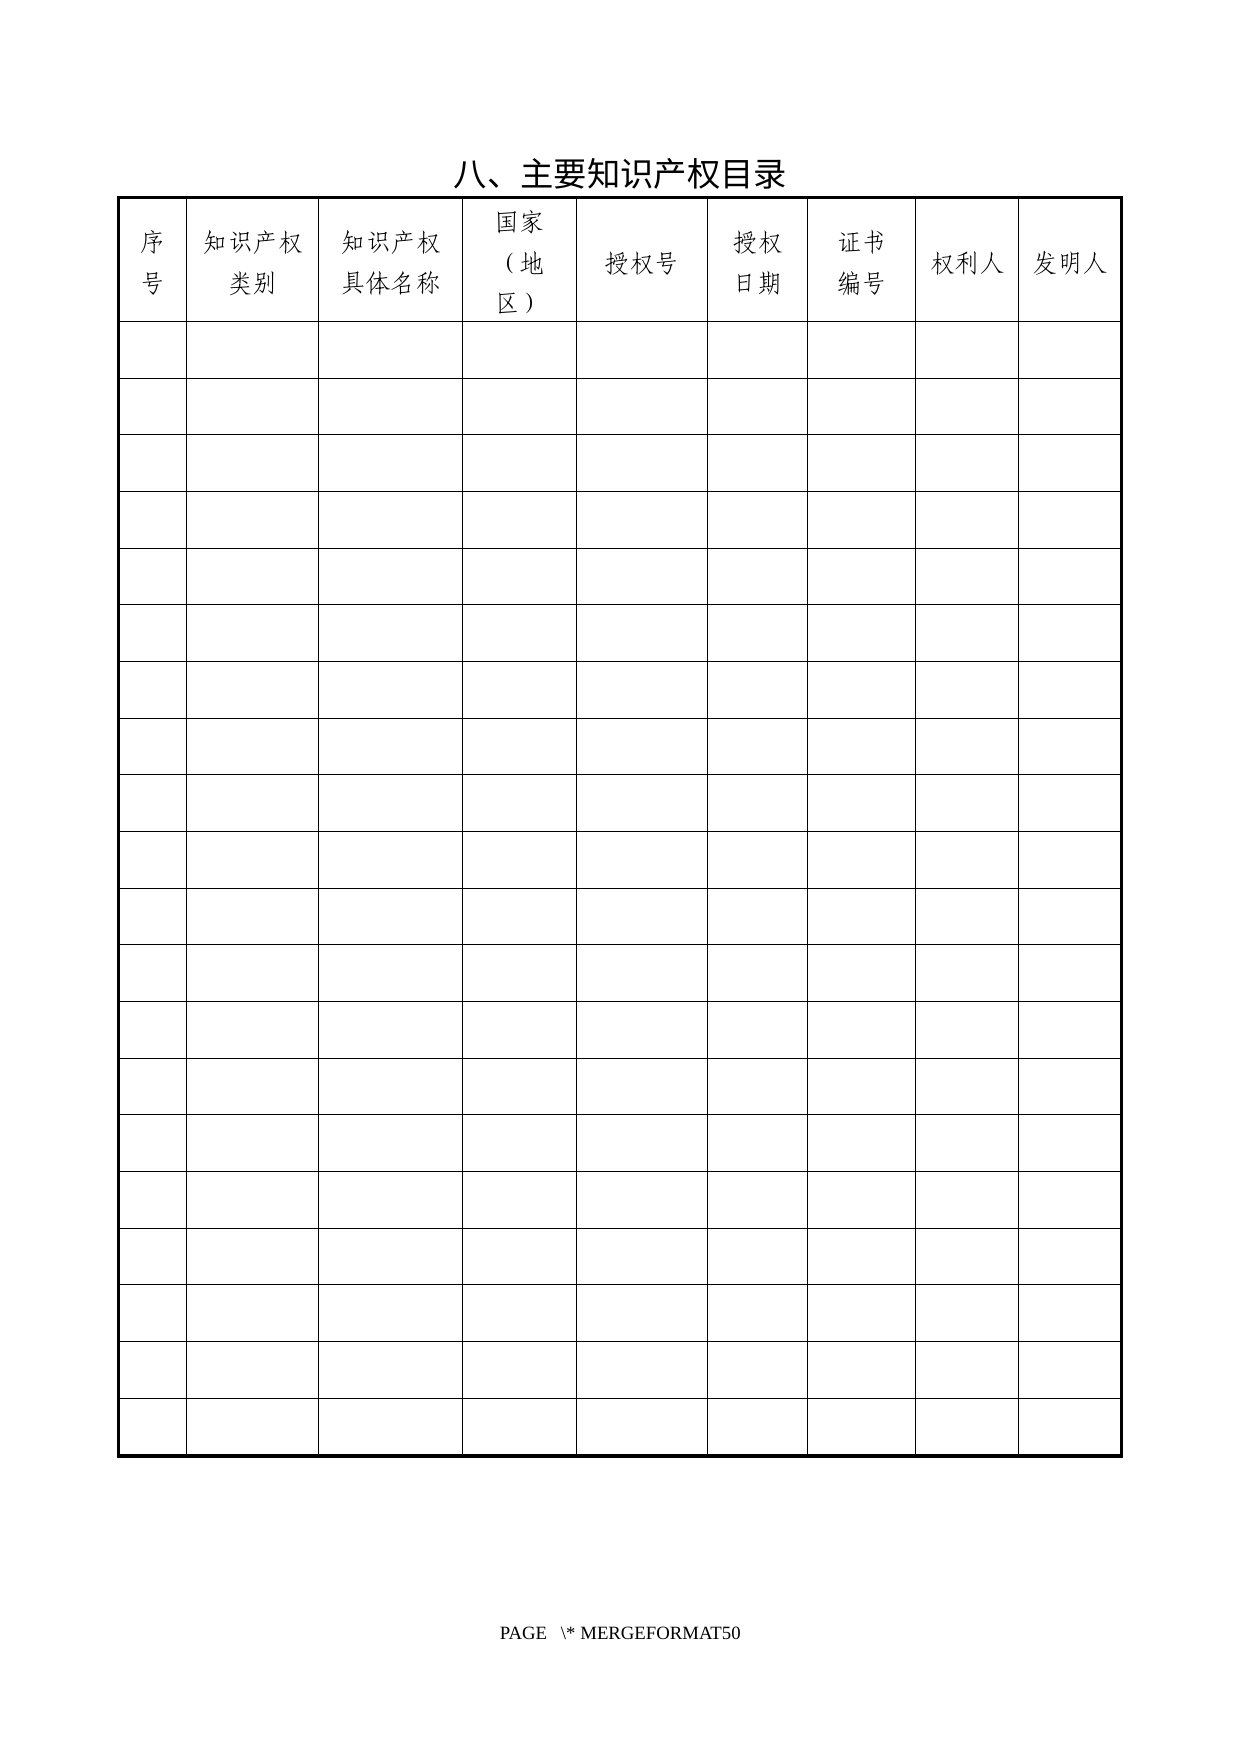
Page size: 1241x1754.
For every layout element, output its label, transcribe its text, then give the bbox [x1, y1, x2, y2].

table_cell [319, 662, 462, 718]
table_cell [708, 379, 807, 434]
table_header 国家 （地区） [463, 199, 576, 321]
table_cell [120, 1115, 186, 1171]
table_cell [916, 662, 1018, 718]
table_cell [319, 1172, 462, 1228]
table_cell [319, 435, 462, 491]
table_cell [708, 775, 807, 831]
table_cell [187, 492, 318, 548]
table_cell [1019, 322, 1120, 378]
table_cell [577, 832, 707, 888]
table_cell [319, 719, 462, 774]
table_cell [708, 945, 807, 1001]
table_cell [319, 945, 462, 1001]
table_cell [463, 1115, 576, 1171]
table_cell [319, 492, 462, 548]
table_cell [463, 1059, 576, 1114]
table_cell [577, 1342, 707, 1398]
table_cell [808, 945, 915, 1001]
table_cell [1019, 945, 1120, 1001]
table_cell [463, 889, 576, 944]
table_header 权利人 [916, 199, 1018, 321]
table_cell [577, 435, 707, 491]
table_cell [1019, 1059, 1120, 1114]
table_cell [808, 379, 915, 434]
table_cell [708, 435, 807, 491]
table_cell [916, 889, 1018, 944]
table_cell [916, 1172, 1018, 1228]
table_cell [319, 322, 462, 378]
table_cell [916, 719, 1018, 774]
table_cell [463, 1285, 576, 1341]
table_cell [916, 1342, 1018, 1398]
table_cell [120, 549, 186, 604]
table_cell [319, 1285, 462, 1341]
table_cell [808, 889, 915, 944]
table_cell [916, 1285, 1018, 1341]
table_cell [463, 379, 576, 434]
table_cell [120, 1285, 186, 1341]
table_cell [1019, 1285, 1120, 1341]
table_cell [577, 1285, 707, 1341]
table_cell [120, 889, 186, 944]
table_cell [808, 1342, 915, 1398]
table_cell [187, 1059, 318, 1114]
table_cell [916, 1399, 1018, 1454]
table_cell [319, 1115, 462, 1171]
table_cell [187, 1399, 318, 1454]
table_cell [187, 719, 318, 774]
table_cell [187, 775, 318, 831]
table_cell [319, 889, 462, 944]
table_header 授权号 [577, 199, 707, 321]
table_cell [1019, 1342, 1120, 1398]
table_cell [187, 322, 318, 378]
table_cell [808, 1172, 915, 1228]
table_cell [808, 832, 915, 888]
table_cell [463, 549, 576, 604]
table_cell [808, 662, 915, 718]
table_cell [463, 1172, 576, 1228]
table_cell [463, 945, 576, 1001]
table_cell [319, 1399, 462, 1454]
table_cell [463, 1399, 576, 1454]
table_cell [463, 1342, 576, 1398]
table_cell [808, 549, 915, 604]
table_cell [319, 379, 462, 434]
table_cell [577, 719, 707, 774]
table_cell [187, 435, 318, 491]
table_header 序号 [120, 199, 186, 321]
table_cell [808, 1229, 915, 1284]
table_cell [1019, 379, 1120, 434]
table_header 知识产权类别 [187, 199, 318, 321]
table_cell [808, 1002, 915, 1058]
table_cell [319, 605, 462, 661]
table_cell [916, 435, 1018, 491]
table_cell [120, 1342, 186, 1398]
table_cell [187, 662, 318, 718]
table_cell [808, 1285, 915, 1341]
table_cell [708, 1285, 807, 1341]
table_cell [916, 945, 1018, 1001]
table_cell [120, 322, 186, 378]
table_cell [463, 662, 576, 718]
table_cell [120, 1059, 186, 1114]
table_cell [1019, 1399, 1120, 1454]
table_cell [916, 1115, 1018, 1171]
table_cell [187, 889, 318, 944]
table_cell [577, 1059, 707, 1114]
table_cell [708, 492, 807, 548]
table_cell [187, 945, 318, 1001]
table_cell [708, 549, 807, 604]
table_cell [577, 1115, 707, 1171]
text 八、主要知识产权目录 [130, 148, 1110, 196]
table_cell [1019, 605, 1120, 661]
table_cell [120, 1002, 186, 1058]
table_cell [808, 1399, 915, 1454]
table_cell [577, 322, 707, 378]
table_cell [187, 1342, 318, 1398]
table_cell [463, 322, 576, 378]
table_cell [187, 1285, 318, 1341]
table_cell [577, 379, 707, 434]
table_cell [708, 1342, 807, 1398]
table_cell [463, 492, 576, 548]
table_cell [916, 549, 1018, 604]
table_header 授权 日期 [708, 199, 807, 321]
table_cell [1019, 775, 1120, 831]
table_cell [187, 1172, 318, 1228]
table_cell [319, 1342, 462, 1398]
table_cell [120, 492, 186, 548]
table_cell [463, 1229, 576, 1284]
table_cell [708, 1399, 807, 1454]
table_cell [708, 1229, 807, 1284]
table_cell [319, 832, 462, 888]
table_cell [708, 1115, 807, 1171]
table_cell [577, 605, 707, 661]
table_cell [577, 945, 707, 1001]
table_cell [708, 889, 807, 944]
table_cell [120, 435, 186, 491]
table_cell [916, 379, 1018, 434]
table_cell [577, 662, 707, 718]
table_cell [319, 1059, 462, 1114]
table_cell [120, 1399, 186, 1454]
table_cell [708, 719, 807, 774]
table_cell [577, 1002, 707, 1058]
table_cell [808, 605, 915, 661]
table_cell [808, 492, 915, 548]
table_cell [577, 775, 707, 831]
table_cell [808, 1115, 915, 1171]
table_cell [120, 945, 186, 1001]
table_cell [916, 832, 1018, 888]
table_cell [916, 492, 1018, 548]
table_cell [808, 435, 915, 491]
table_cell [1019, 1115, 1120, 1171]
table_cell [808, 1059, 915, 1114]
table_cell [916, 1002, 1018, 1058]
table_cell [808, 719, 915, 774]
table_cell [1019, 719, 1120, 774]
table_cell [120, 832, 186, 888]
table_cell [120, 775, 186, 831]
table_cell [916, 1059, 1018, 1114]
table_cell [120, 719, 186, 774]
table_cell [1019, 492, 1120, 548]
table_cell [187, 1229, 318, 1284]
table_cell [1019, 1002, 1120, 1058]
table_cell [463, 719, 576, 774]
table_cell [808, 775, 915, 831]
table_cell [577, 1229, 707, 1284]
table_cell [708, 1172, 807, 1228]
table_cell [1019, 1172, 1120, 1228]
table_cell [120, 1172, 186, 1228]
table_cell [708, 605, 807, 661]
table_cell [577, 1399, 707, 1454]
table_cell [808, 322, 915, 378]
table_header 知识产权具体名称 [319, 199, 462, 321]
table_cell [187, 605, 318, 661]
table_cell [708, 832, 807, 888]
table_cell [916, 322, 1018, 378]
table_cell [120, 379, 186, 434]
table_cell [319, 1002, 462, 1058]
table_cell [120, 662, 186, 718]
table_cell [463, 605, 576, 661]
table_header 证书 编号 [808, 199, 915, 321]
table_cell [319, 1229, 462, 1284]
table_cell [463, 832, 576, 888]
table_header 发明人 [1019, 199, 1120, 321]
table_cell [120, 1229, 186, 1284]
table_cell [577, 549, 707, 604]
table_cell [1019, 832, 1120, 888]
table_cell [1019, 1229, 1120, 1284]
table_cell [187, 1115, 318, 1171]
table_cell [187, 1002, 318, 1058]
table_cell [319, 775, 462, 831]
table_cell [916, 775, 1018, 831]
table_cell [463, 435, 576, 491]
table_cell [577, 492, 707, 548]
table_cell [1019, 435, 1120, 491]
table_cell [708, 1002, 807, 1058]
table_cell [1019, 889, 1120, 944]
table_cell [577, 889, 707, 944]
table_cell [120, 605, 186, 661]
table_cell [1019, 549, 1120, 604]
table_cell [187, 549, 318, 604]
table_cell [916, 1229, 1018, 1284]
table_cell [577, 1172, 707, 1228]
table_cell [916, 605, 1018, 661]
table_cell [187, 379, 318, 434]
table_cell [187, 832, 318, 888]
table_cell [1019, 662, 1120, 718]
table_cell [463, 775, 576, 831]
table_cell [319, 549, 462, 604]
table_cell [463, 1002, 576, 1058]
table_cell [708, 322, 807, 378]
table_cell [708, 1059, 807, 1114]
table_cell [708, 662, 807, 718]
